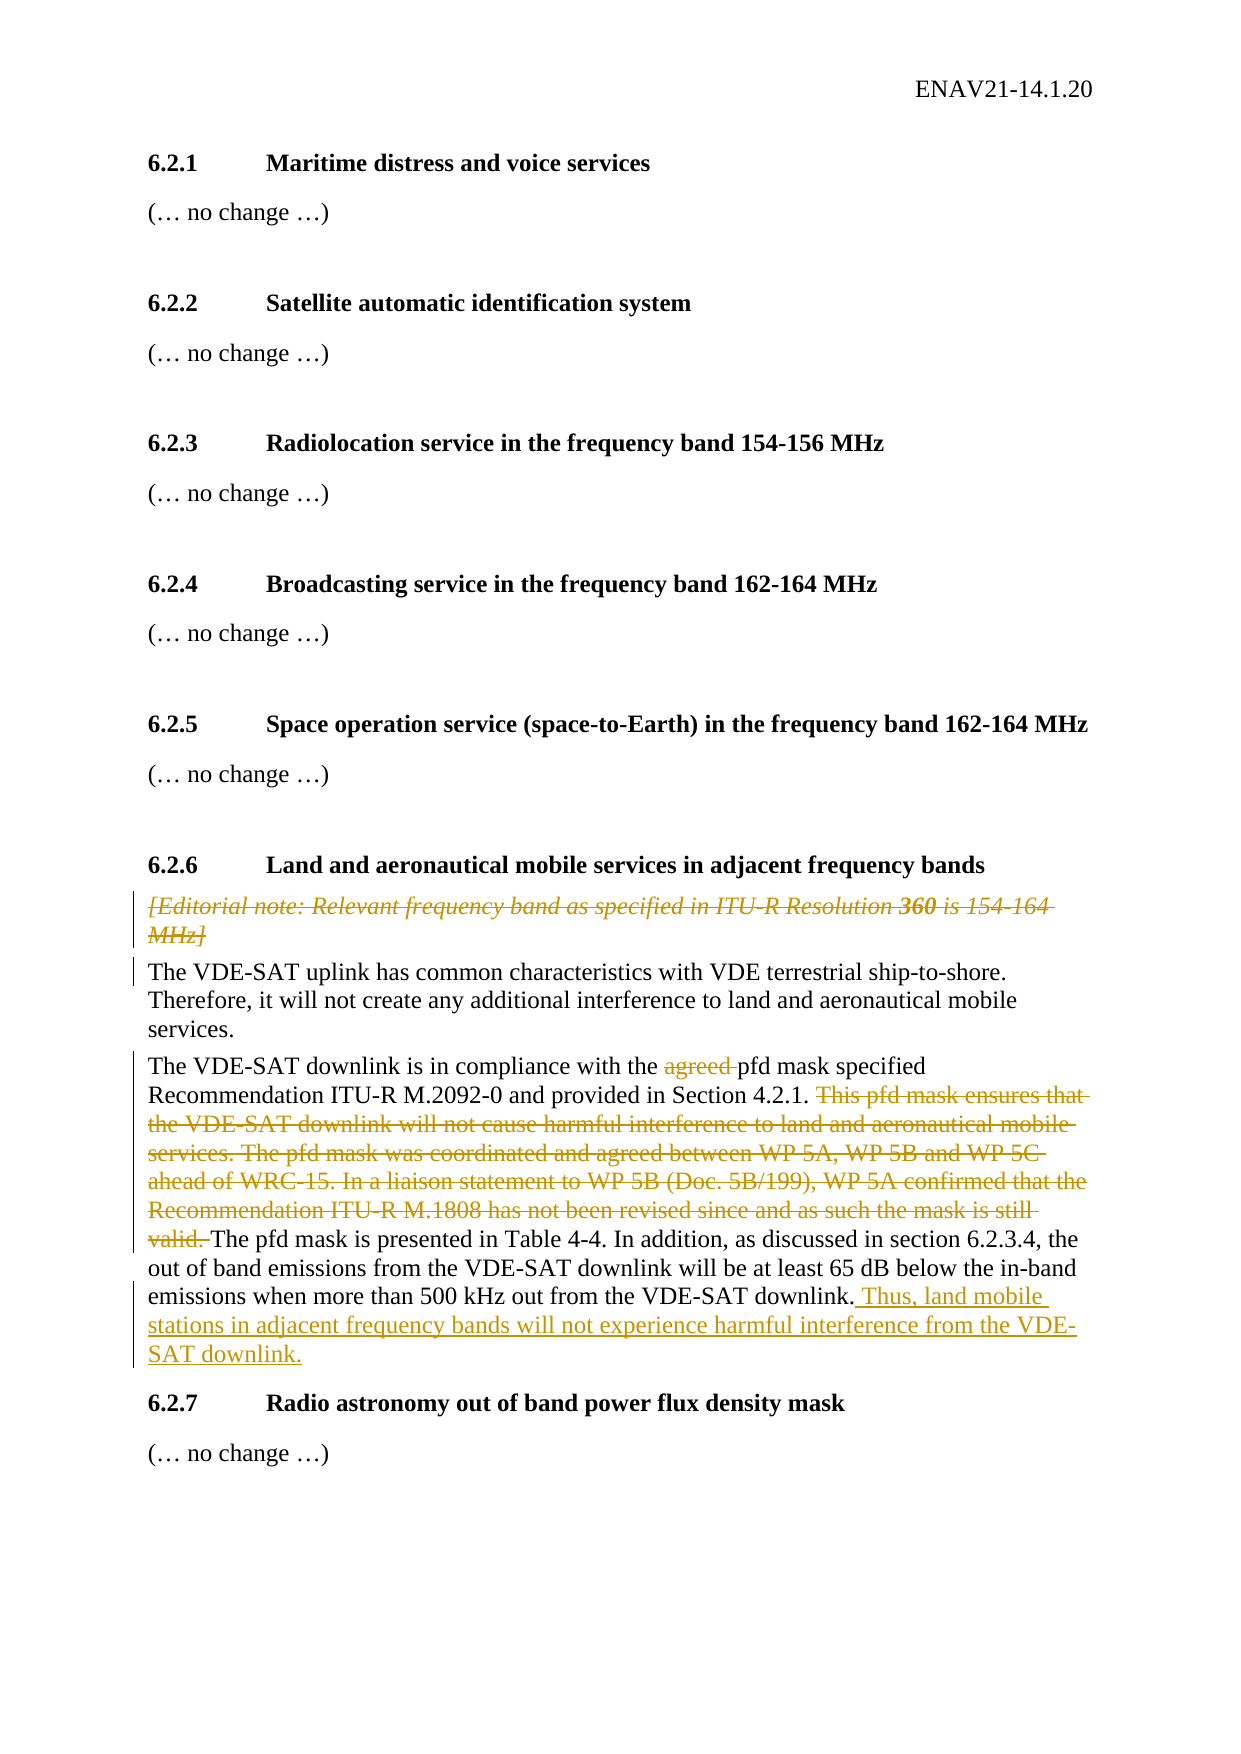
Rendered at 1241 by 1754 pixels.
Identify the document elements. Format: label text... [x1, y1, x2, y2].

subtitle (… no change …) [148, 759, 1093, 788]
subtitle 6.2.3 Radiolocation service in the frequency band 154-156 MHz [148, 428, 1093, 457]
subtitle (… no change …) [148, 618, 1093, 647]
subtitle (… no change …) [148, 1438, 1093, 1467]
subtitle 6.2.5 Space operation service (space-to-Earth) in the frequency band 162-164 MHz [148, 709, 1093, 738]
text The VDE-SAT uplink has common characteristics with VDE terrestrial ship-to-shore. Therefore, it will not create any additional interference to land and aeronautical mobile services. [148, 957, 1093, 1043]
subtitle 6.2.7 Radio astronomy out of band power flux density mask [148, 1388, 1093, 1417]
subtitle 6.2.2 Satellite automatic identification system [148, 288, 1093, 317]
subtitle (… no change …) [148, 338, 1093, 366]
text The VDE-SAT downlink is in compliance with the pfd mask specified Recommendation ITU-R M.2092-0 and provided in Section 4.2.1. The pfd mask is presented in Table 4-4. In addition, as discussed in section 6.2.3.4, the out of band emissions from the VDE-SAT downlink will be at least 65 dB below the in-band emissions when more than 500 kHz out from the VDE-SAT downlink. [148, 1051, 1093, 1368]
subtitle (… no change …) [148, 478, 1093, 507]
subtitle 6.2.4 Broadcasting service in the frequency band 162-164 MHz [148, 569, 1093, 598]
subtitle 6.2.6 Land and aeronautical mobile services in adjacent frequency bands [148, 850, 1093, 878]
subtitle (… no change …) [148, 197, 1093, 226]
subtitle 6.2.1 Maritime distress and voice services [148, 148, 1093, 176]
